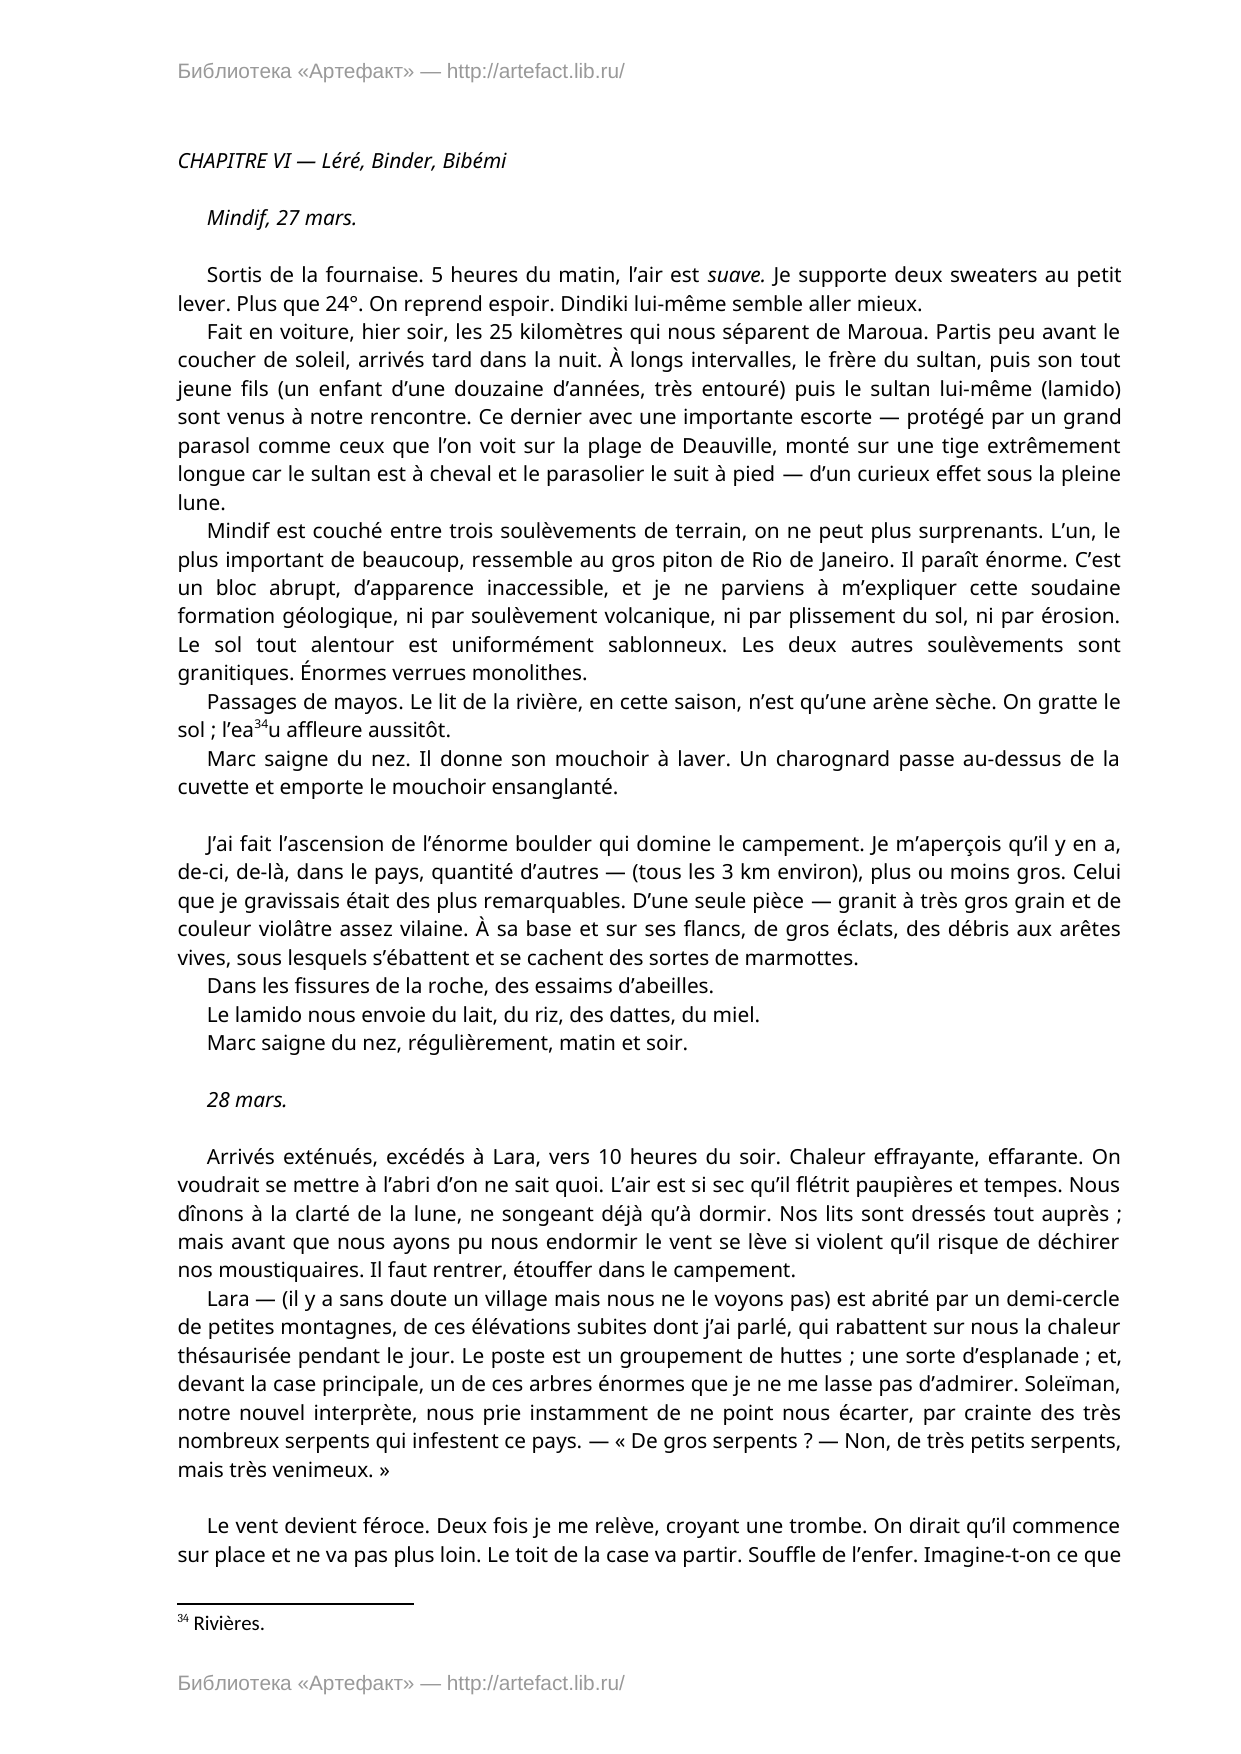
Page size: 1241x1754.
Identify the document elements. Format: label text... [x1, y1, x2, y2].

text Mindif est couché entre trois soulèvements de terrain, on ne peut plus surprenants. L’un, le plus important de beaucoup, ressemble au gros piton de Rio de Janeiro. Il paraît énorme. C’est un bloc abrupt, d’apparence inaccessible, et je ne parviens à m’expliquer cette soudaine formation géologique, ni par soulèvement volcanique, ni par plissement du sol, ni par érosion. Le sol tout alentour est uniformément sablonneux. Les deux autres soulèvements sont granitiques. Énormes verrues monolithes. [177, 516, 1122, 687]
text Arrivés exténués, excédés à Lara, vers 10 heures du soir. Chaleur effrayante, effarante. On voudrait se mettre à l’abri d’on ne sait quoi. L’air est si sec qu’il flétrit paupières et tempes. Nous dînons à la clarté de la lune, ne songeant déjà qu’à dormir. Nos lits sont dressés tout auprès ; mais avant que nous ayons pu nous endormir le vent se lève si violent qu’il risque de déchirer nos moustiquaires. Il faut rentrer, étouffer dans le campement. [177, 1142, 1122, 1284]
text Mindif, 27 mars. [177, 203, 1122, 232]
text Lara — (il y a sans doute un village mais nous ne le voyons pas) est abrité par un demi-cercle de petites montagnes, de ces élévations subites dont j’ai parlé, qui rabattent sur nous la chaleur thésaurisée pendant le jour. Le poste est un groupement de huttes ; une sorte d’esplanade ; et, devant la case principale, un de ces arbres énormes que je ne me lasse pas d’admirer. Soleïman, notre nouvel interprète, nous prie instamment de ne point nous écarter, par crainte des très nombreux serpents qui infestent ce pays. — « De gros serpents ? — Non, de très petits serpents, mais très venimeux. » [177, 1284, 1122, 1483]
text Le lamido nous envoie du lait, du riz, des dattes, du miel. [177, 1000, 1122, 1028]
text Passages de mayos. Le lit de la rivière, en cette saison, n’est qu’une arène sèche. On gratte le sol ; l’eau affleure aussitôt. [177, 687, 1122, 744]
text Dans les fissures de la roche, des essaims d’abeilles. [177, 971, 1122, 1000]
text J’ai fait l’ascension de l’énorme boulder qui domine le campement. Je m’aperçois qu’il y en a, de-ci, de-là, dans le pays, quantité d’autres — (tous les 3 km environ), plus ou moins gros. Celui que je gravissais était des plus remarquables. D’une seule pièce — granit à très gros grain et de couleur violâtre assez vilaine. À sa base et sur ses flancs, de gros éclats, des débris aux arêtes vives, sous lesquels s’ébattent et se cachent des sortes de marmottes. [177, 829, 1122, 971]
text Fait en voiture, hier soir, les 25 kilomètres qui nous séparent de Maroua. Partis peu avant le coucher de soleil, arrivés tard dans la nuit. À longs intervalles, le frère du sultan, puis son tout jeune fils (un enfant d’une douzaine d’années, très entouré) puis le sultan lui-même (lamido) sont venus à notre rencontre. Ce dernier avec une importante escorte — protégé par un grand parasol comme ceux que l’on voit sur la plage de Deauville, monté sur une tige extrêmement longue car le sultan est à cheval et le parasolier le suit à pied — d’un curieux effet sous la pleine lune. [177, 317, 1122, 516]
text Marc saigne du nez. Il donne son mouchoir à laver. Un charognard passe au-dessus de la cuvette et emporte le mouchoir ensanglanté. [177, 744, 1122, 801]
text Sortis de la fournaise. 5 heures du matin, l’air est suave. Je supporte deux sweaters au petit lever. Plus que 24°. On reprend espoir. Dindiki lui-même semble aller mieux. [177, 260, 1122, 317]
text CHAPITRE VI — Léré, Binder, Bibémi [177, 147, 1122, 175]
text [177, 1512, 1122, 1568]
text 28 mars. [177, 1085, 1122, 1113]
text Marc saigne du nez, régulièrement, matin et soir. [177, 1028, 1122, 1057]
